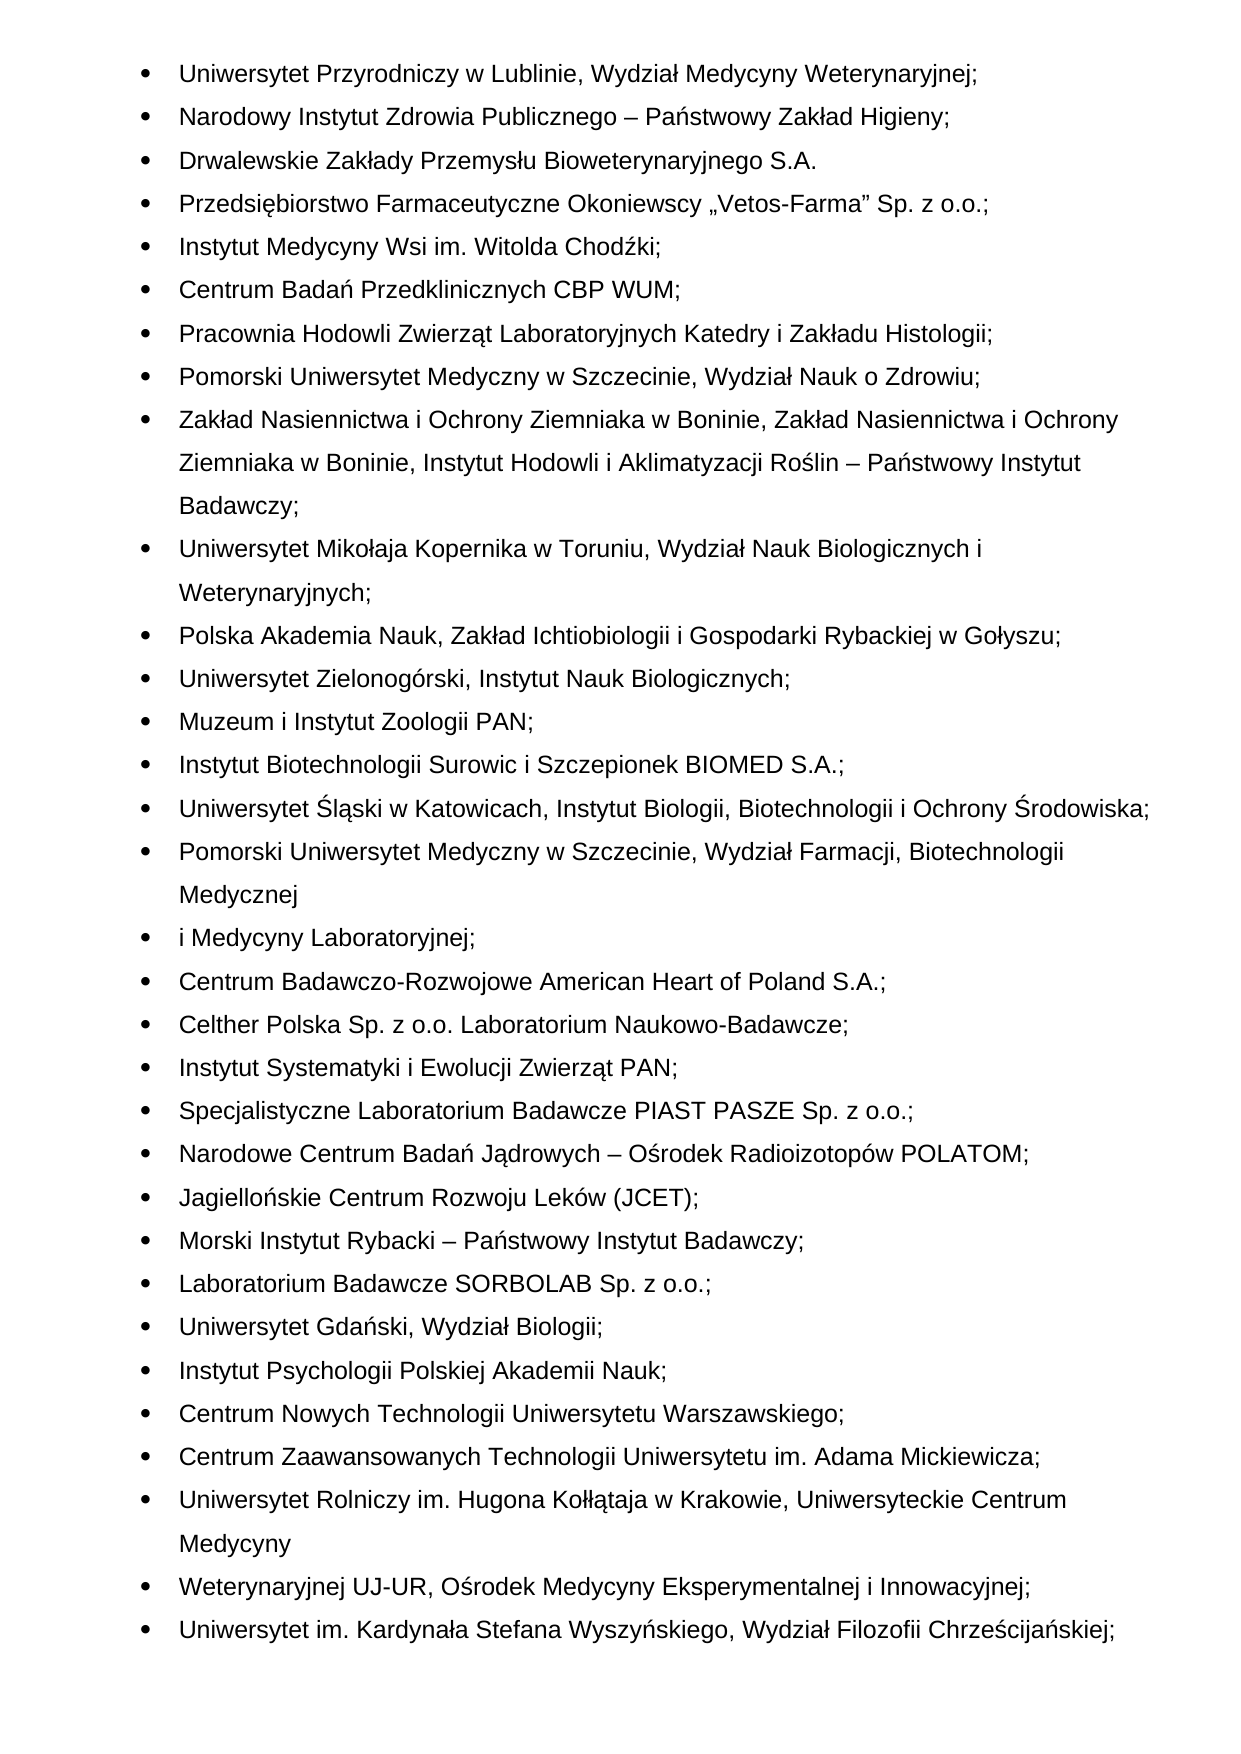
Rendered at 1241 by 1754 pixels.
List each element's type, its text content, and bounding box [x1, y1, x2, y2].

list Instytut Medycyny Wsi im. Witolda Chodźki; [141, 232, 1152, 261]
list Zakład Nasiennictwa i Ochrony Ziemniaka w Boninie, Zakład Nasiennictwa i Ochrony Ziemniaka w Boninie, Instytut Hodowli i Aklimatyzacji Roślin – Państwowy Instytut Badawczy; [141, 405, 1152, 520]
list Centrum Badawczo-Rozwojowe American Heart of Poland S.A.; [141, 967, 1152, 995]
list Specjalistyczne Laboratorium Badawcze PIAST PASZE Sp. z o.o.; [141, 1096, 1152, 1125]
list Pomorski Uniwersytet Medyczny w Szczecinie, Wydział Nauk o Zdrowiu; [141, 362, 1152, 391]
list Weterynaryjnej UJ-UR, Ośrodek Medycyny Eksperymentalnej i Innowacyjnej; [141, 1572, 1152, 1601]
list Instytut Psychologii Polskiej Akademii Nauk; [141, 1356, 1152, 1384]
list Instytut Systematyki i Ewolucji Zwierząt PAN; [141, 1053, 1152, 1082]
list Uniwersytet Śląski w Katowicach, Instytut Biologii, Biotechnologii i Ochrony Środowiska; [141, 794, 1152, 823]
list Muzeum i Instytut Zoologii PAN; [141, 707, 1152, 736]
list Uniwersytet Przyrodniczy w Lublinie, Wydział Medycyny Weterynaryjnej; [141, 59, 1152, 88]
list Centrum Zaawansowanych Technologii Uniwersytetu im. Adama Mickiewicza; [141, 1442, 1152, 1471]
list Morski Instytut Rybacki – Państwowy Instytut Badawczy; [141, 1226, 1152, 1255]
list Centrum Nowych Technologii Uniwersytetu Warszawskiego; [141, 1399, 1152, 1428]
list Laboratorium Badawcze SORBOLAB Sp. z o.o.; [141, 1269, 1152, 1298]
list Pracownia Hodowli Zwierząt Laboratoryjnych Katedry i Zakładu Histologii; [141, 318, 1152, 347]
list Centrum Badań Przedklinicznych CBP WUM; [141, 275, 1152, 304]
list Jagiellońskie Centrum Rozwoju Leków (JCET); [141, 1183, 1152, 1212]
list Celther Polska Sp. z o.o. Laboratorium Naukowo-Badawcze; [141, 1010, 1152, 1039]
list Narodowy Instytut Zdrowia Publicznego – Państwowy Zakład Higieny; [141, 102, 1152, 131]
list Pomorski Uniwersytet Medyczny w Szczecinie, Wydział Farmacji, Biotechnologii Medycznej [141, 837, 1152, 909]
list Instytut Biotechnologii Surowic i Szczepionek BIOMED S.A.; [141, 751, 1152, 779]
list Uniwersytet Gdański, Wydział Biologii; [141, 1312, 1152, 1341]
list Uniwersytet im. Kardynała Stefana Wyszyńskiego, Wydział Filozofii Chrześcijańskiej; [141, 1615, 1152, 1644]
list Narodowe Centrum Badań Jądrowych – Ośrodek Radioizotopów POLATOM; [141, 1139, 1152, 1168]
list Przedsiębiorstwo Farmaceutyczne Okoniewscy „Vetos-Farma” Sp. z o.o.; [141, 189, 1152, 218]
list i Medycyny Laboratoryjnej; [141, 923, 1152, 952]
list Drwalewskie Zakłady Przemysłu Bioweterynaryjnego S.A. [141, 146, 1152, 174]
list Polska Akademia Nauk, Zakład Ichtiobiologii i Gospodarki Rybackiej w Gołyszu; [141, 621, 1152, 650]
list Uniwersytet Zielonogórski, Instytut Nauk Biologicznych; [141, 664, 1152, 693]
list Uniwersytet Mikołaja Kopernika w Toruniu, Wydział Nauk Biologicznych i Weterynaryjnych; [141, 534, 1152, 606]
list Uniwersytet Rolniczy im. Hugona Kołłątaja w Krakowie, Uniwersyteckie Centrum Medycyny [141, 1485, 1152, 1557]
